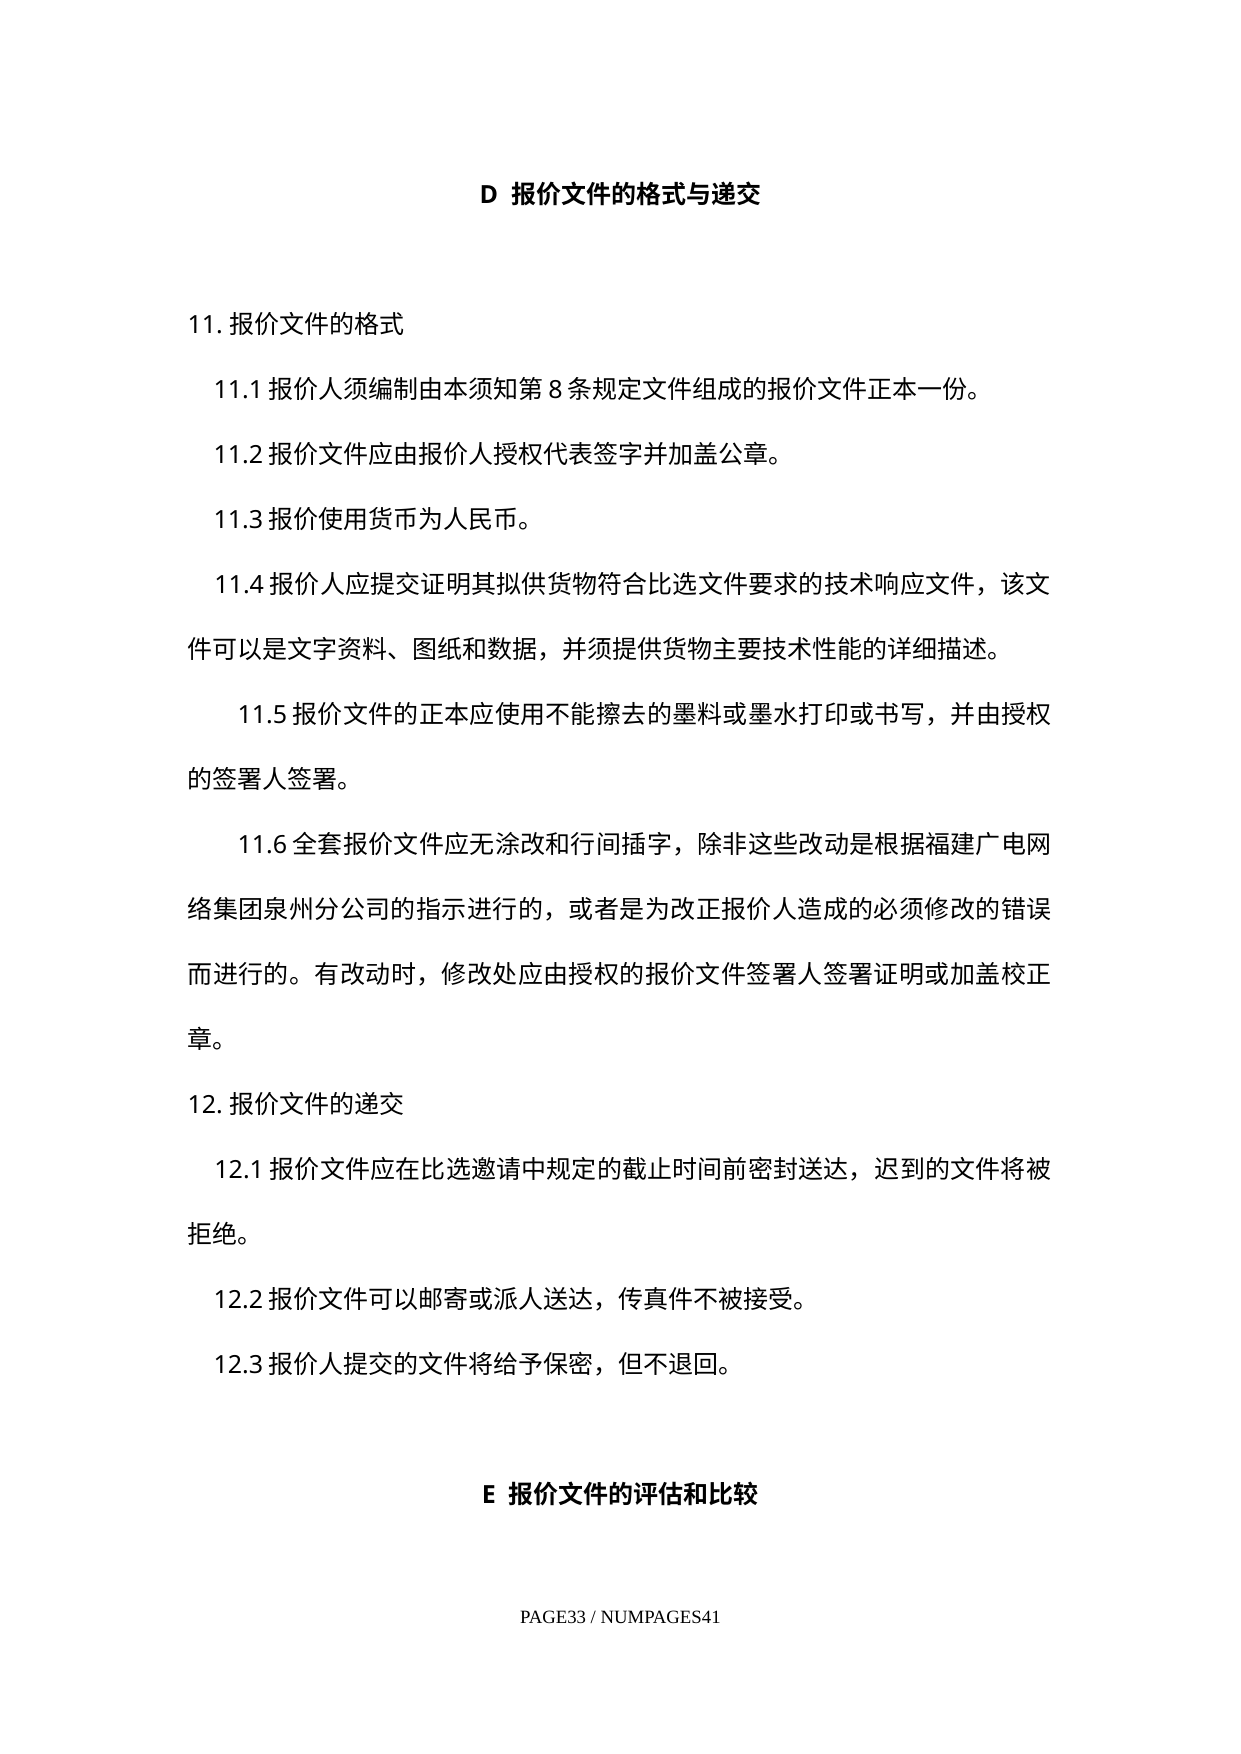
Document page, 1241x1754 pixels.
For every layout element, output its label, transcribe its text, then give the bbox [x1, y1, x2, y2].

text 12.3报价人提交的文件将给予保密，但不退回。 [187, 1330, 1053, 1395]
text 11.5报价文件的正本应使用不能擦去的墨料或墨水打印或书写，并由授权的签署人签署。 [187, 680, 1053, 810]
text 12. 报价文件的递交 [187, 1070, 1053, 1135]
text 12.1报价文件应在比选邀请中规定的截止时间前密封送达，迟到的文件将被拒绝。 [187, 1135, 1053, 1265]
text D 报价文件的格式与递交 [187, 160, 1053, 225]
text E 报价文件的评估和比较 [187, 1460, 1053, 1525]
text 12.2报价文件可以邮寄或派人送达，传真件不被接受。 [187, 1265, 1053, 1330]
text 11.3报价使用货币为人民币。 [187, 485, 1053, 550]
text 11.4报价人应提交证明其拟供货物符合比选文件要求的技术响应文件，该文件可以是文字资料、图纸和数据，并须提供货物主要技术性能的详细描述。 [187, 550, 1053, 680]
text 11.2报价文件应由报价人授权代表签字并加盖公章。 [187, 420, 1053, 485]
text 11.1报价人须编制由本须知第8条规定文件组成的报价文件正本一份。 [187, 355, 1053, 420]
text 11.6全套报价文件应无涂改和行间插字，除非这些改动是根据福建广电网络集团泉州分公司的指示进行的，或者是为改正报价人造成的必须修改的错误而进行的。有改动时，修改处应由授权的报价文件签署人签署证明或加盖校正章。 [187, 810, 1053, 1070]
text 11. 报价文件的格式 [187, 290, 1053, 355]
